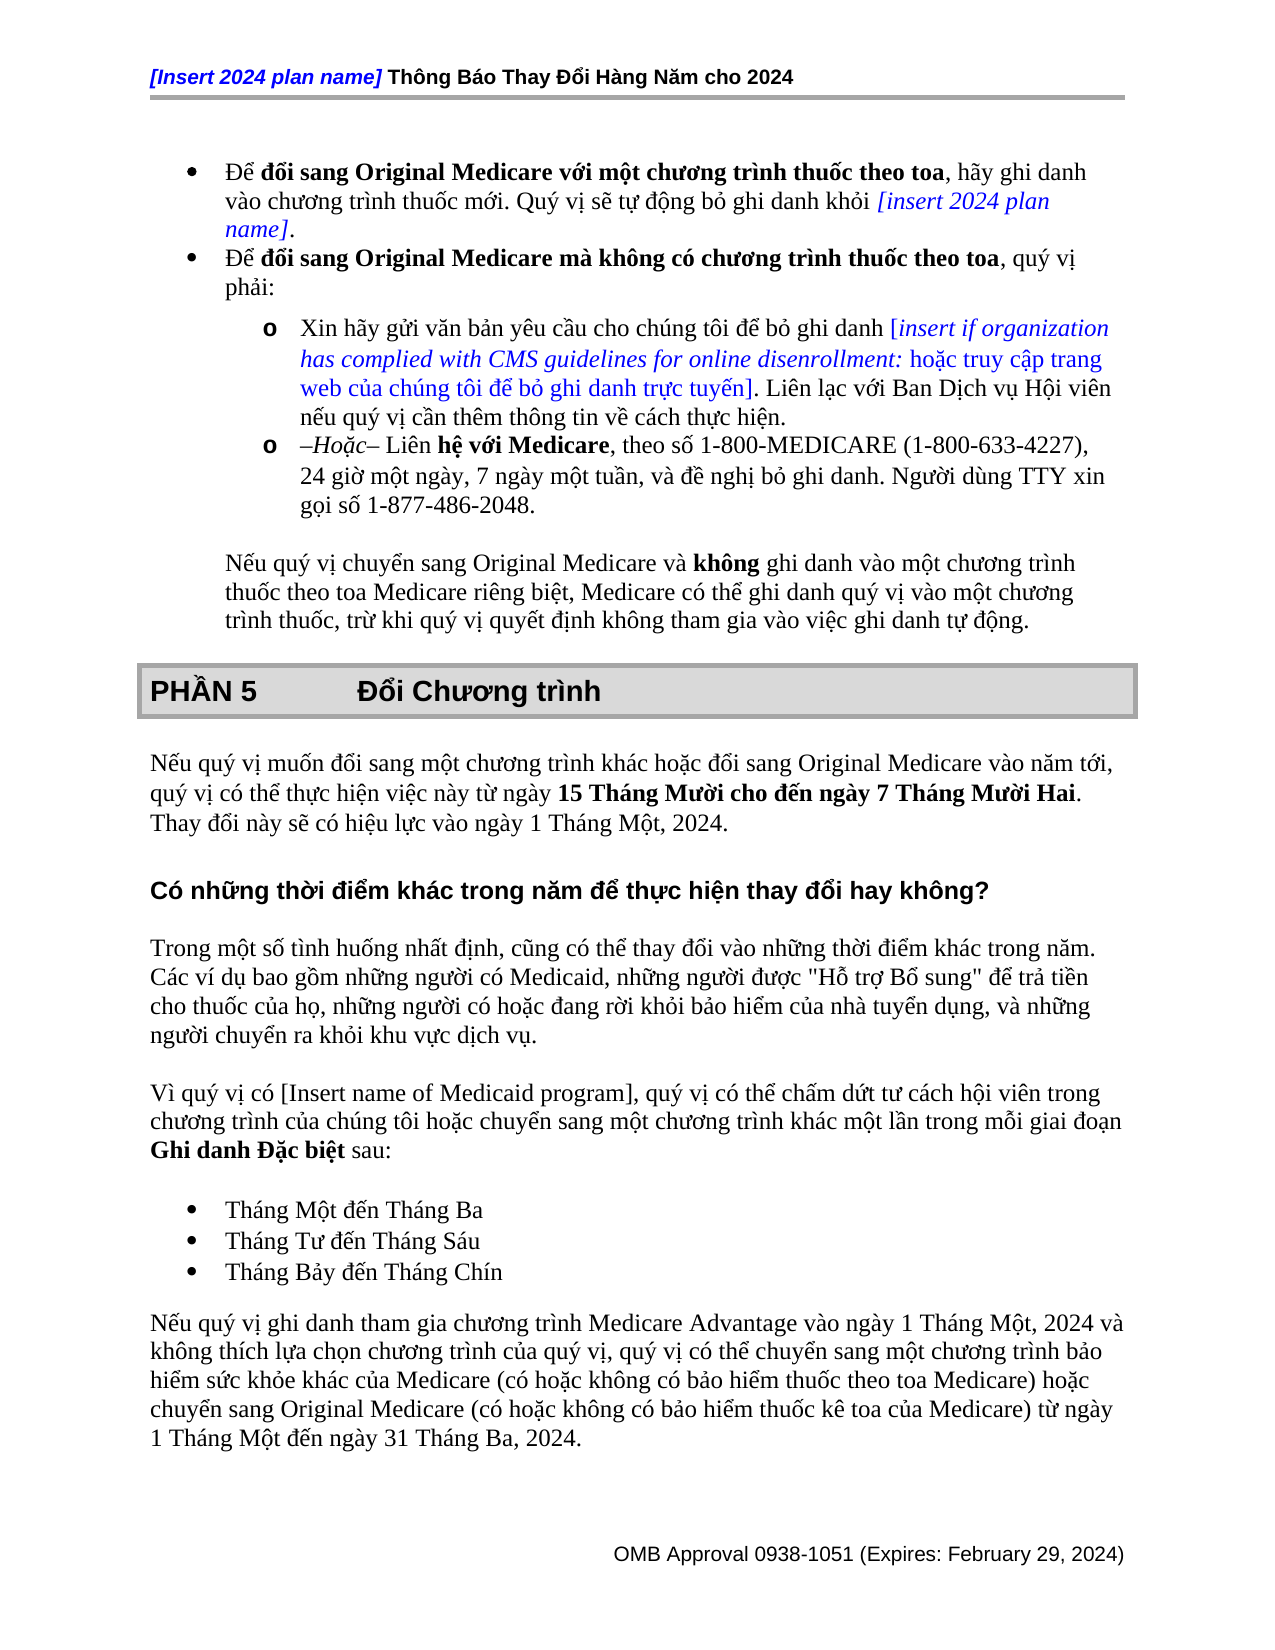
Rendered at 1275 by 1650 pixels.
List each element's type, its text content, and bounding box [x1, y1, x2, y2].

text Trong một số tình huống nhất định, cũng có thể thay đổi vào những thời điểm khác trong năm. Các ví dụ bao gồm những người có Medicaid, những người được "Hỗ trợ Bổ sung" để trả tiền cho thuốc của họ, những người có hoặc đang rời khỏi bảo hiểm của nhà tuyển dụng, và những người chuyển ra khỏi khu vực dịch vụ. [150, 942, 1125, 1057]
text Nếu quý vị ghi danh tham gia chương trình Medicare Advantage vào ngày 1 Tháng Một, 2024 và không thích lựa chọn chương trình của quý vị, quý vị có thể chuyển sang một chương trình bảo hiểm sức khỏe khác của Medicare (có hoặc không có bảo hiểm thuốc theo toa Medicare) hoặc chuyển sang Original Medicare (có hoặc không có bảo hiểm thuốc kê toa của Medicare) từ ngày 1 Tháng Một đến ngày 31 Tháng Ba, 2024. [150, 1316, 1125, 1460]
text Nếu quý vị muốn đổi sang một chương trình khác hoặc đổi sang Original Medicare vào năm tới, quý vị có thể thực hiện việc này từ ngày 15 Tháng Mười cho đến ngày 7 Tháng Mười Hai. Thay đổi này sẽ có hiệu lực vào ngày 1 Tháng Một, 2024. [150, 756, 1125, 845]
list Để đổi sang Original Medicare mà không có chương trình thuốc theo toa, quý vị phải: [187, 256, 1125, 313]
subtitle PHẦN 5 Đổi Chương trình [142, 676, 1133, 722]
list Nếu quý vị chuyển sang Original Medicare và không ghi danh vào một chương trình thuốc theo toa Medicare riêng biệt, Medicare có thể ghi danh quý vị vào một chương trình thuốc, trừ khi quý vị quyết định không tham gia vào việc ghi danh tự động. [225, 556, 1125, 642]
text Có những thời điểm khác trong năm để thực hiện thay đổi hay không? [150, 884, 1125, 913]
list Tháng Một đến Tháng Ba [187, 1201, 1050, 1233]
list –Hoặc– Liên hệ với Medicare, theo số 1-800-MEDICARE (1-800-633-4227), 24 giờ một ngày, 7 ngày một tuần, và đề nghị bỏ ghi danh. Người dùng TTY xin gọi số 1-877-486-2048. [262, 455, 1125, 544]
list Tháng Tư đến Tháng Sáu [187, 1233, 1050, 1264]
text Vì quý vị có [Insert name of Medicaid program], quý vị có thể chấm dứt tư cách hội viên trong chương trình của chúng tôi hoặc chuyển sang một chương trình khác một lần trong mỗi giai đoạn Ghi danh Đặc biệt sau: [150, 1086, 1125, 1172]
list Xin hãy gửi văn bản yêu cầu cho chúng tôi để bỏ ghi danh [insert if organization has complied with CMS guidelines for online disenrollment: hoặc truy cập trang web của chúng tôi để bỏ ghi danh trực tuyến]. Liên lạc với Ban Dịch vụ Hội viên nếu quý vị cần thêm thông tin về cách thực hiện. [262, 326, 1125, 443]
list Tháng Bảy đến Tháng Chín [187, 1264, 1050, 1295]
list Để đổi sang Original Medicare với một chương trình thuốc theo toa, hãy ghi danh vào chương trình thuốc mới. Quý vị sẽ tự động bỏ ghi danh khỏi [insert 2024 plan name]. [187, 157, 1125, 243]
